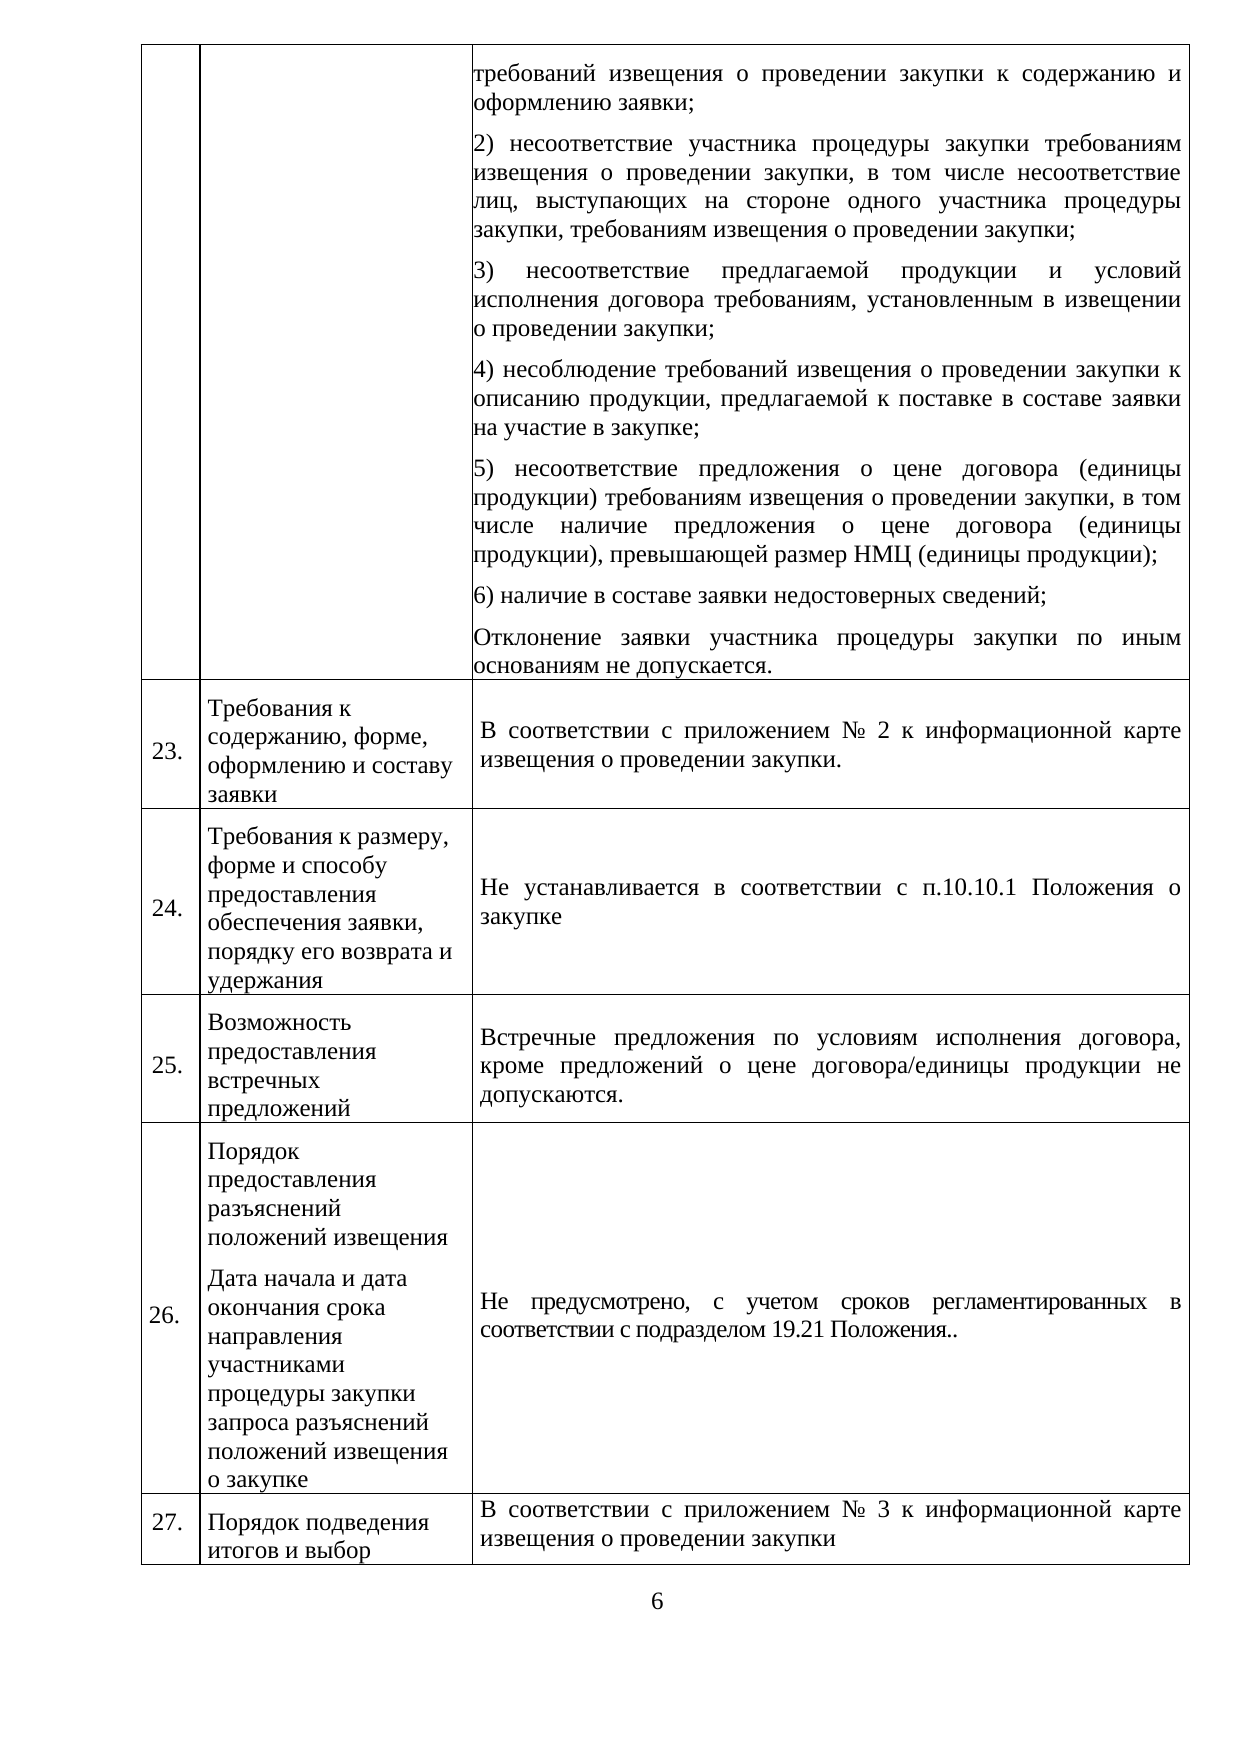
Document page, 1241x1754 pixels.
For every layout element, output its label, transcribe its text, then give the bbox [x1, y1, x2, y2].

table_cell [473, 1494, 1189, 1564]
table_cell Порядок предоставления разъяснений положений извещения Дата начала и дата окончания срока направления участниками процедуры закупки запроса разъяснений положений извещения о закупке [201, 1123, 472, 1493]
table_cell Не устанавливается в соответствии с п.10.10.1 Положения о закупке [473, 809, 1189, 994]
table_cell Встречные предложения по условиям исполнения договора, кроме предложений о цене договора/единицы продукции не допускаются. [473, 995, 1189, 1122]
table_cell Требования к содержанию, форме, оформлению и составу заявки [201, 680, 472, 808]
table_cell [142, 680, 199, 808]
table_cell Требования к размеру, форме и способу предоставления обеспечения заявки, порядку его возврата и удержания [201, 809, 472, 994]
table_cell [201, 1494, 472, 1564]
table_cell [142, 45, 199, 679]
table_cell В соответствии с приложением № 2 к информационной карте извещения о проведении закупки. [473, 680, 1189, 808]
table_cell [142, 1494, 199, 1564]
table_cell [142, 809, 199, 994]
table_cell Возможность предоставления встречных предложений [201, 995, 472, 1122]
table_cell Не предусмотрено, с учетом сроков регламентированных в соответствии с подразделом 19.21 Положения.. [473, 1123, 1189, 1493]
table_cell [142, 1123, 199, 1493]
table_cell [142, 995, 199, 1122]
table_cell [473, 45, 1189, 679]
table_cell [201, 45, 472, 679]
